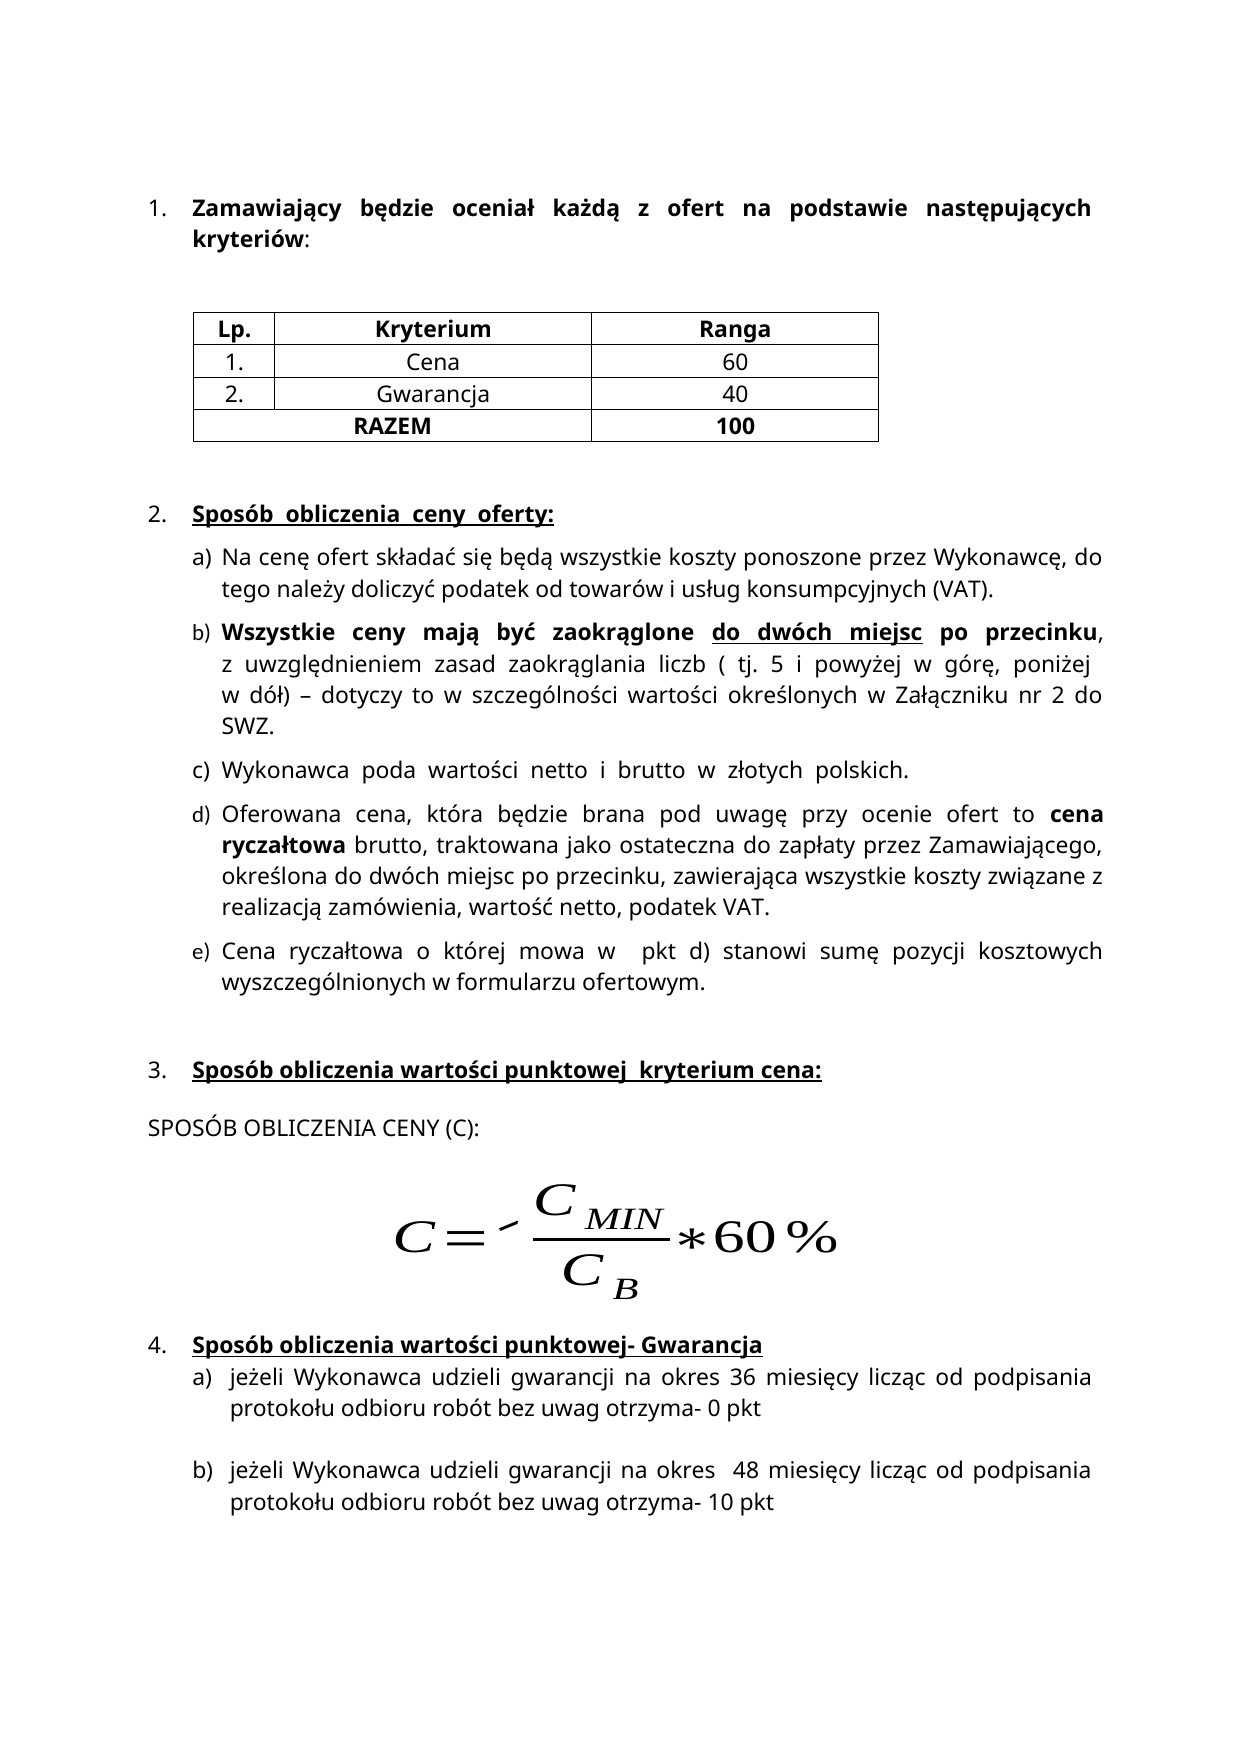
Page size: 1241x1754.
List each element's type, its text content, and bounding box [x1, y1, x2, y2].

list Cena ryczałtowa o której mowa w pkt d) stanowi sumę pozycji kosztowych wyszczególnionych w formularzu ofertowym. [192, 935, 1104, 998]
table_cell 100 [592, 410, 878, 441]
list Sposób obliczenia ceny oferty: [148, 498, 1093, 529]
list Sposób obliczenia wartości punktowej- Gwarancja [148, 1329, 1093, 1361]
table_cell RAZEM [194, 410, 591, 441]
list Sposób obliczenia wartości punktowej kryterium cena: [148, 1054, 1093, 1085]
list Oferowana cena, która będzie brana pod uwagę przy ocenie ofert to cena ryczałtowa brutto, traktowana jako ostateczna do zapłaty przez Zamawiającego, określona do dwóch miejsc po przecinku, zawierająca wszystkie koszty związane z realizacją zamówienia, wartość netto, podatek VAT. [192, 798, 1104, 923]
table_cell 40 [592, 378, 878, 409]
text SPOSÓB OBLICZENIA CENY (C): [148, 1111, 1093, 1143]
table_cell 60 [592, 345, 878, 377]
list Wykonawca poda wartości netto i brutto w złotych polskich. [192, 754, 1104, 785]
table_header Lp. [194, 313, 274, 344]
table_cell Cena [275, 345, 591, 377]
list jeżeli Wykonawca udzieli gwarancji na okres 48 miesięcy licząc od podpisania protokołu odbioru robót bez uwag otrzyma- 10 pkt [192, 1454, 1093, 1517]
table_cell 2. [194, 378, 274, 409]
list Wszystkie ceny mają być zaokrąglone do dwóch miejsc po przecinku, z uwzględnieniem zasad zaokrąglania liczb ( tj. 5 i powyżej w górę, poniżej w dół) – dotyczy to w szczególności wartości określonych w Załączniku nr 2 do SWZ. [192, 616, 1104, 741]
table_cell Gwarancja [275, 378, 591, 409]
list jeżeli Wykonawca udzieli gwarancji na okres 36 miesięcy licząc od podpisania protokołu odbioru robót bez uwag otrzyma- 0 pkt [192, 1361, 1093, 1423]
table_cell 1. [194, 345, 274, 377]
list Na cenę ofert składać się będą wszystkie koszty ponoszone przez Wykonawcę, do tego należy doliczyć podatek od towarów i usług konsumpcyjnych (VAT). [192, 541, 1104, 604]
table_header Ranga [592, 313, 878, 344]
table_header Kryterium [275, 313, 591, 344]
list Zamawiający będzie oceniał każdą z ofert na podstawie następujących kryteriów: [148, 192, 1093, 254]
